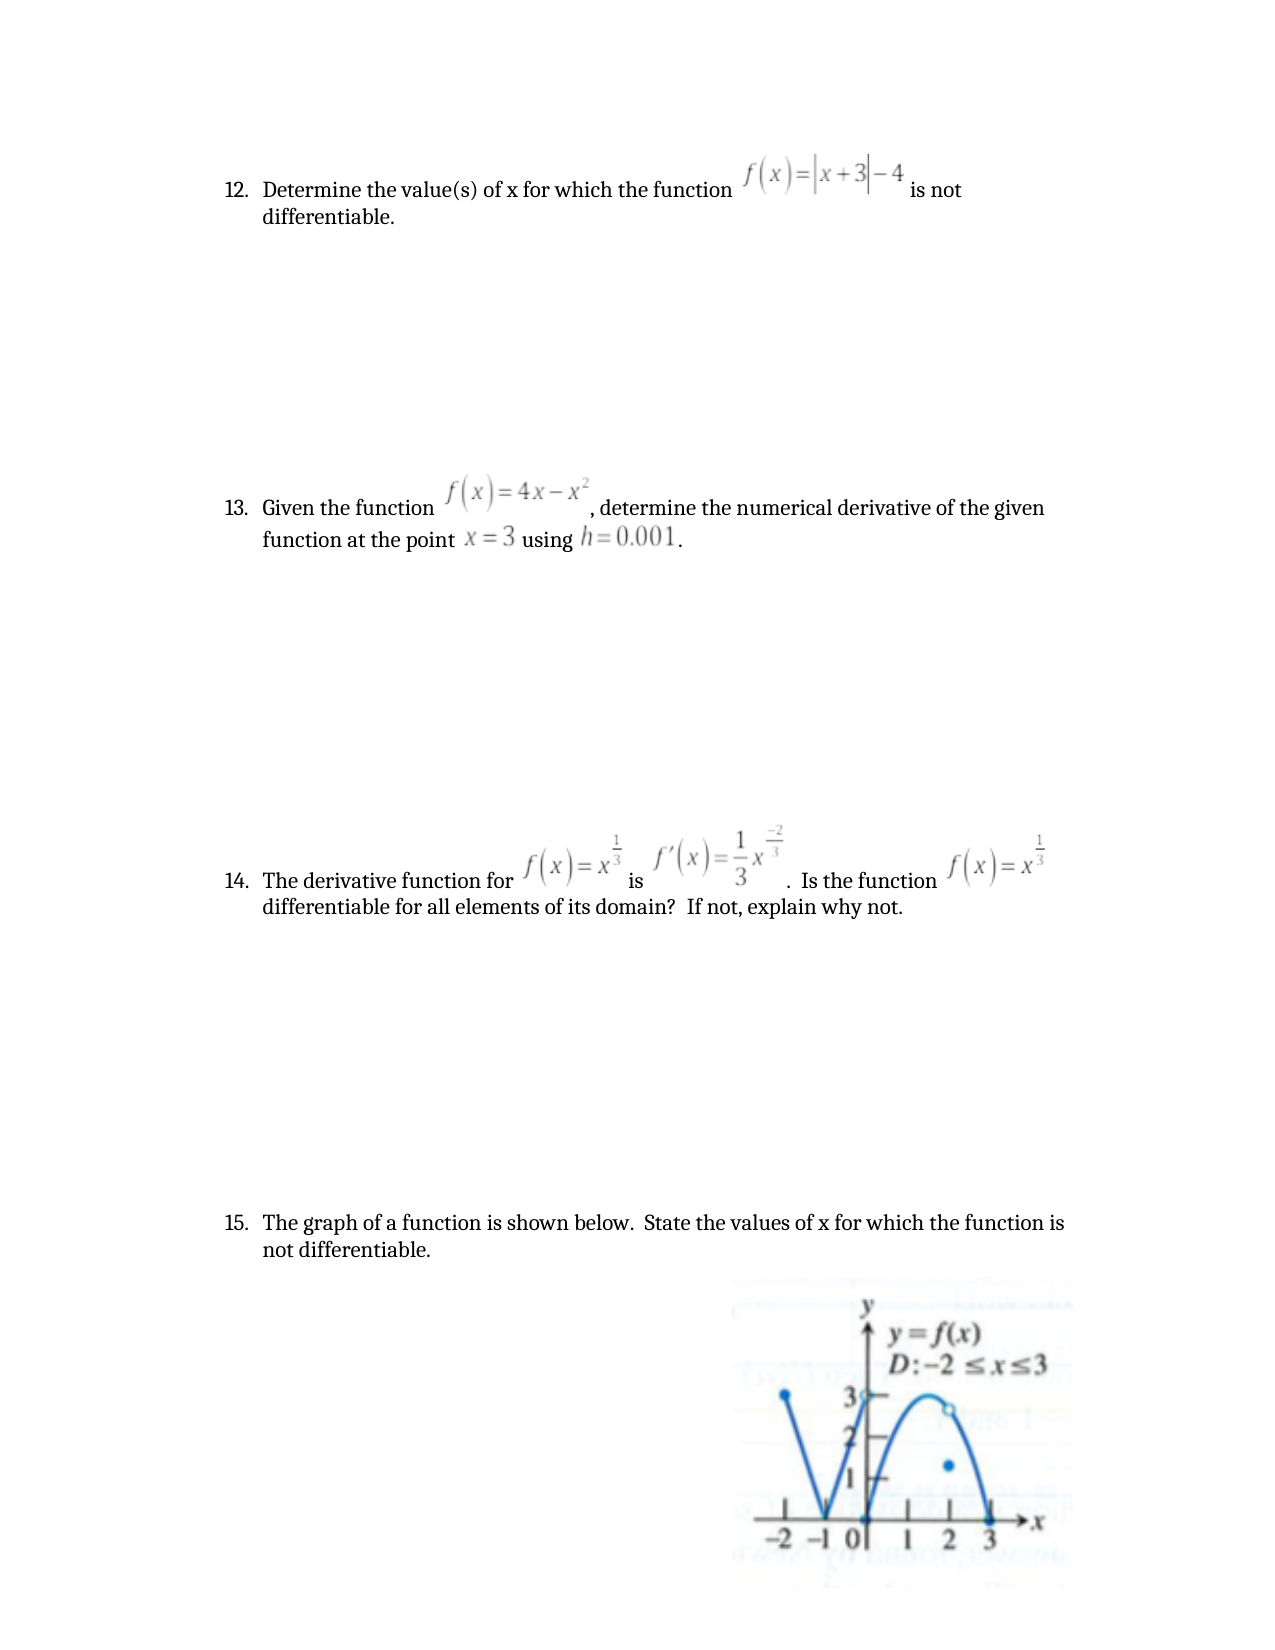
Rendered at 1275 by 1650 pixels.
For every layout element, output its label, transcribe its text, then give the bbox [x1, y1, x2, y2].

list The graph of a function is shown below. State the values of x for which the function is not differentiable. [225, 1210, 1087, 1263]
picture [731, 1277, 1072, 1585]
list The derivative function for is . Is the function differentiable for all elements of its domain? If not, explain why not. [225, 817, 1087, 920]
list Determine the value(s) of x for which the function is not differentiable. [225, 150, 1087, 230]
list Given the function , determine the numerical derivative of the given function at the point using . [225, 467, 1087, 554]
